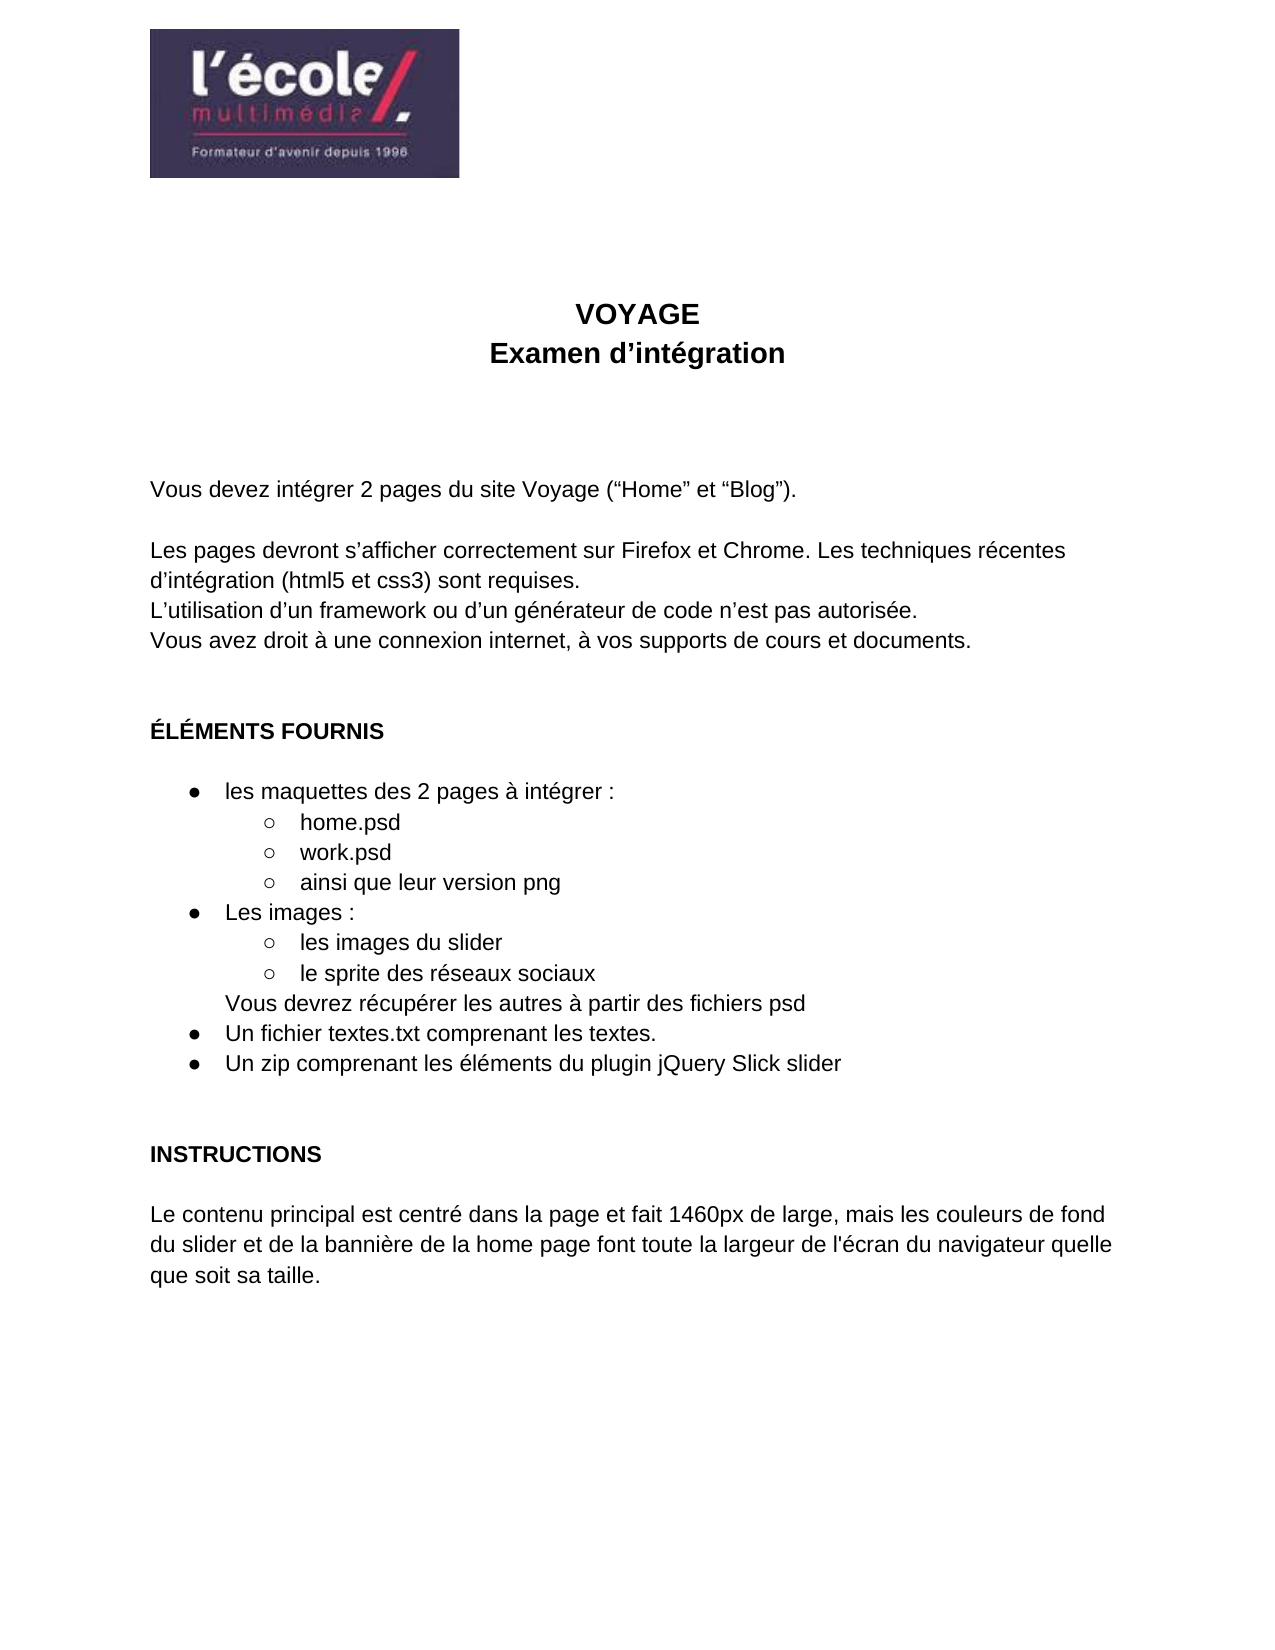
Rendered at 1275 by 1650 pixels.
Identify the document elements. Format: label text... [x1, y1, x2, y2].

text L’utilisation d’un framework ou d’un générateur de code n’est pas autorisée. [150, 597, 1125, 623]
list work.psd [262, 839, 1125, 865]
list les maquettes des 2 pages à intégrer : [187, 778, 1125, 805]
list ainsi que leur version png [262, 869, 1125, 895]
text VOYAGE Examen d’intégration [150, 297, 1125, 369]
text INSTRUCTIONS [150, 1141, 1125, 1167]
text Le contenu principal est centré dans la page et fait 1460px de large, mais les couleurs de fond du slider et de la bannière de la home page font toute la largeur de l'écran du navigateur quelle que soit sa taille. [150, 1201, 1125, 1288]
list home.psd [262, 808, 1125, 835]
list Un zip comprenant les éléments du plugin jQuery Slick slider [187, 1050, 1125, 1077]
text Vous avez droit à une connexion internet, à vos supports de cours et documents. [150, 627, 1125, 654]
text Les pages devront s’afficher correctement sur Firefox et Chrome. Les techniques récentes d’intégration (html5 et css3) sont requises. [150, 537, 1125, 593]
picture [150, 29, 460, 178]
list le sprite des réseaux sociaux [262, 959, 1125, 986]
list les images du slider [262, 929, 1125, 956]
text ÉLÉMENTS FOURNIS [150, 718, 1125, 744]
list Un fichier textes.txt comprenant les textes. [187, 1020, 1125, 1046]
list Les images : [187, 899, 1125, 926]
text Vous devrez récupérer les autres à partir des fichiers psd [225, 990, 1125, 1016]
text Vous devez intégrer 2 pages du site Voyage (“Home” et “Blog”). [150, 476, 1125, 503]
